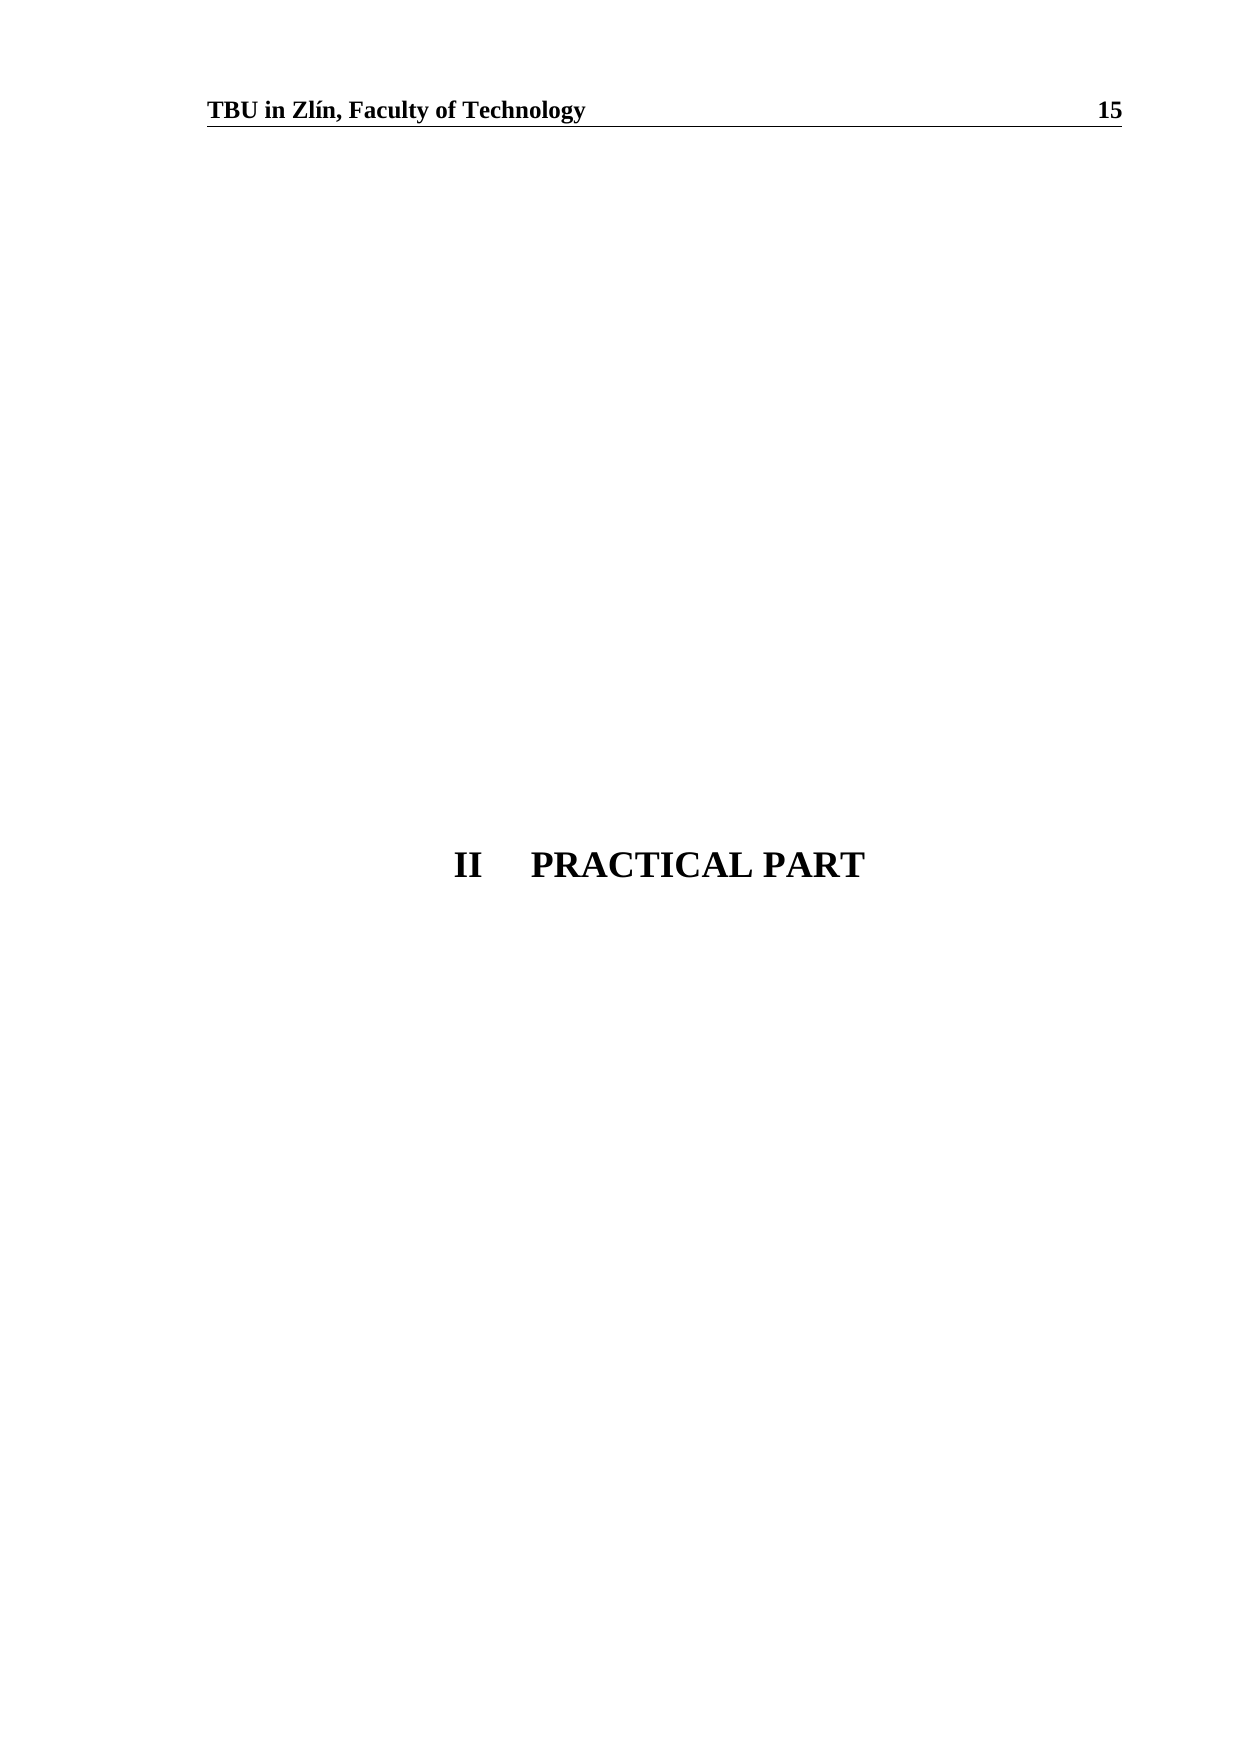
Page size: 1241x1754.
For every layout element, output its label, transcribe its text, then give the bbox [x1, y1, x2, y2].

table_header Practical Part [516, 177, 1067, 1052]
table_header [207, 177, 516, 1052]
